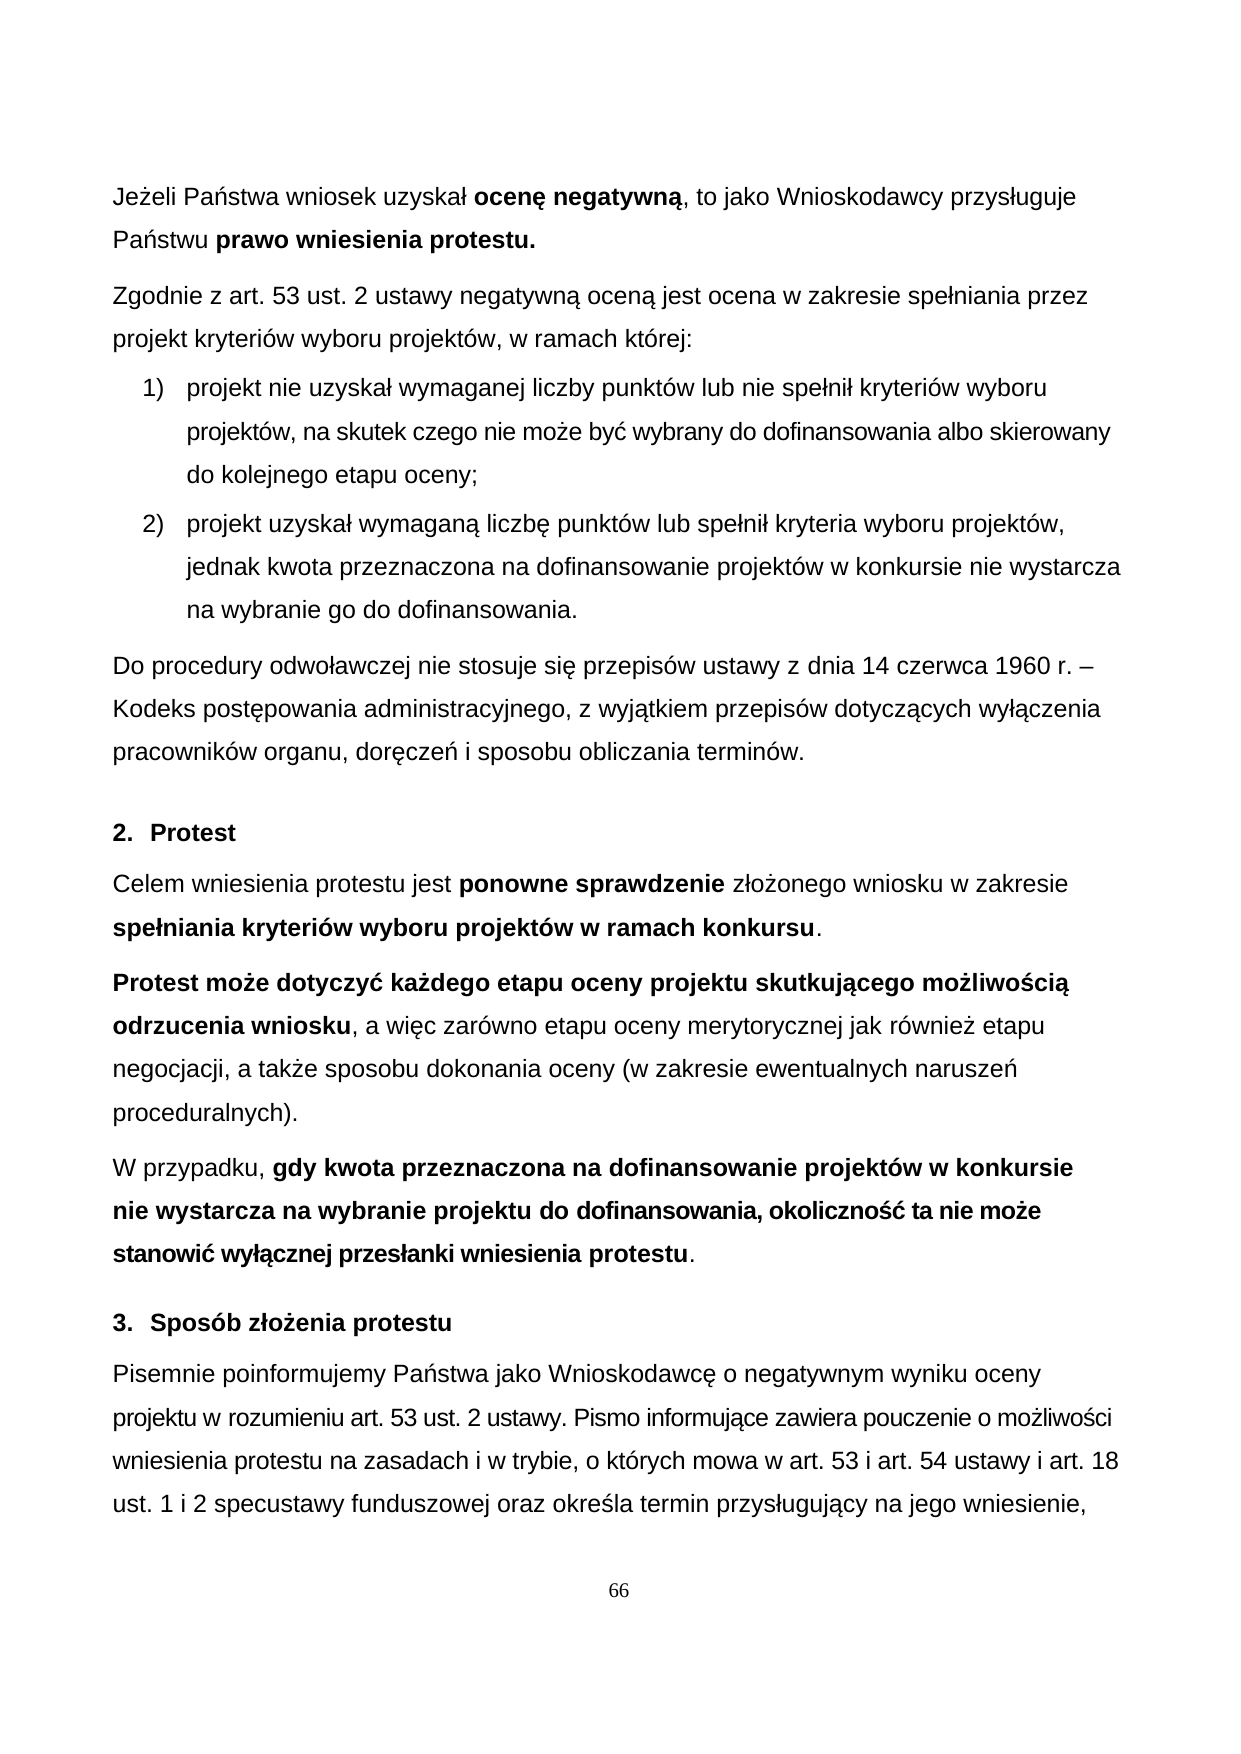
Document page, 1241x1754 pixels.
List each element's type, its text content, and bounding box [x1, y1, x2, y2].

text Celem wniesienia protestu jest ponowne sprawdzenie złożonego wniosku w zakresie spełniania kryteriów wyboru projektów w ramach konkursu. [112, 869, 1125, 941]
list projekt nie uzyskał wymaganej liczby punktów lub nie spełnił kryteriów wyboru projektów, na skutek czego nie może być wybrany do dofinansowania albo skierowany do kolejnego etapu oceny; [142, 373, 1125, 488]
text Do procedury odwoławczej nie stosuje się przepisów ustawy z dnia 14 czerwca 1960 r. – Kodeks postępowania administracyjnego, z wyjątkiem przepisów dotyczących wyłączenia pracowników organu, doręczeń i sposobu obliczania terminów. [112, 651, 1125, 766]
list projekt uzyskał wymaganą liczbę punktów lub spełnił kryteria wyboru projektów, jednak kwota przeznaczona na dofinansowanie projektów w konkursie nie wystarcza na wybranie go do dofinansowania. [142, 509, 1125, 624]
subtitle Sposób złożenia protestu [112, 1308, 1125, 1336]
text Jeżeli Państwa wniosek uzyskał ocenę negatywną, to jako Wnioskodawcy przysługuje Państwu prawo wniesienia protestu. [112, 182, 1125, 254]
text Protest może dotyczyć każdego etapu oceny projektu skutkującego możliwością odrzucenia wniosku, a więc zarówno etapu oceny merytorycznej jak również etapu negocjacji, a także sposobu dokonania oceny (w zakresie ewentualnych naruszeń proceduralnych). [112, 968, 1125, 1126]
subtitle Protest [112, 818, 1125, 846]
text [112, 1359, 1125, 1517]
text Zgodnie z art. 53 ust. 2 ustawy negatywną oceną jest ocena w zakresie spełniania przez projekt kryteriów wyboru projektów, w ramach której: [112, 281, 1125, 353]
text W przypadku, gdy kwota przeznaczona na dofinansowanie projektów w konkursie nie wystarcza na wybranie projektu do dofinansowania, okoliczność ta nie może stanowić wyłącznej przesłanki wniesienia protestu. [112, 1153, 1125, 1268]
